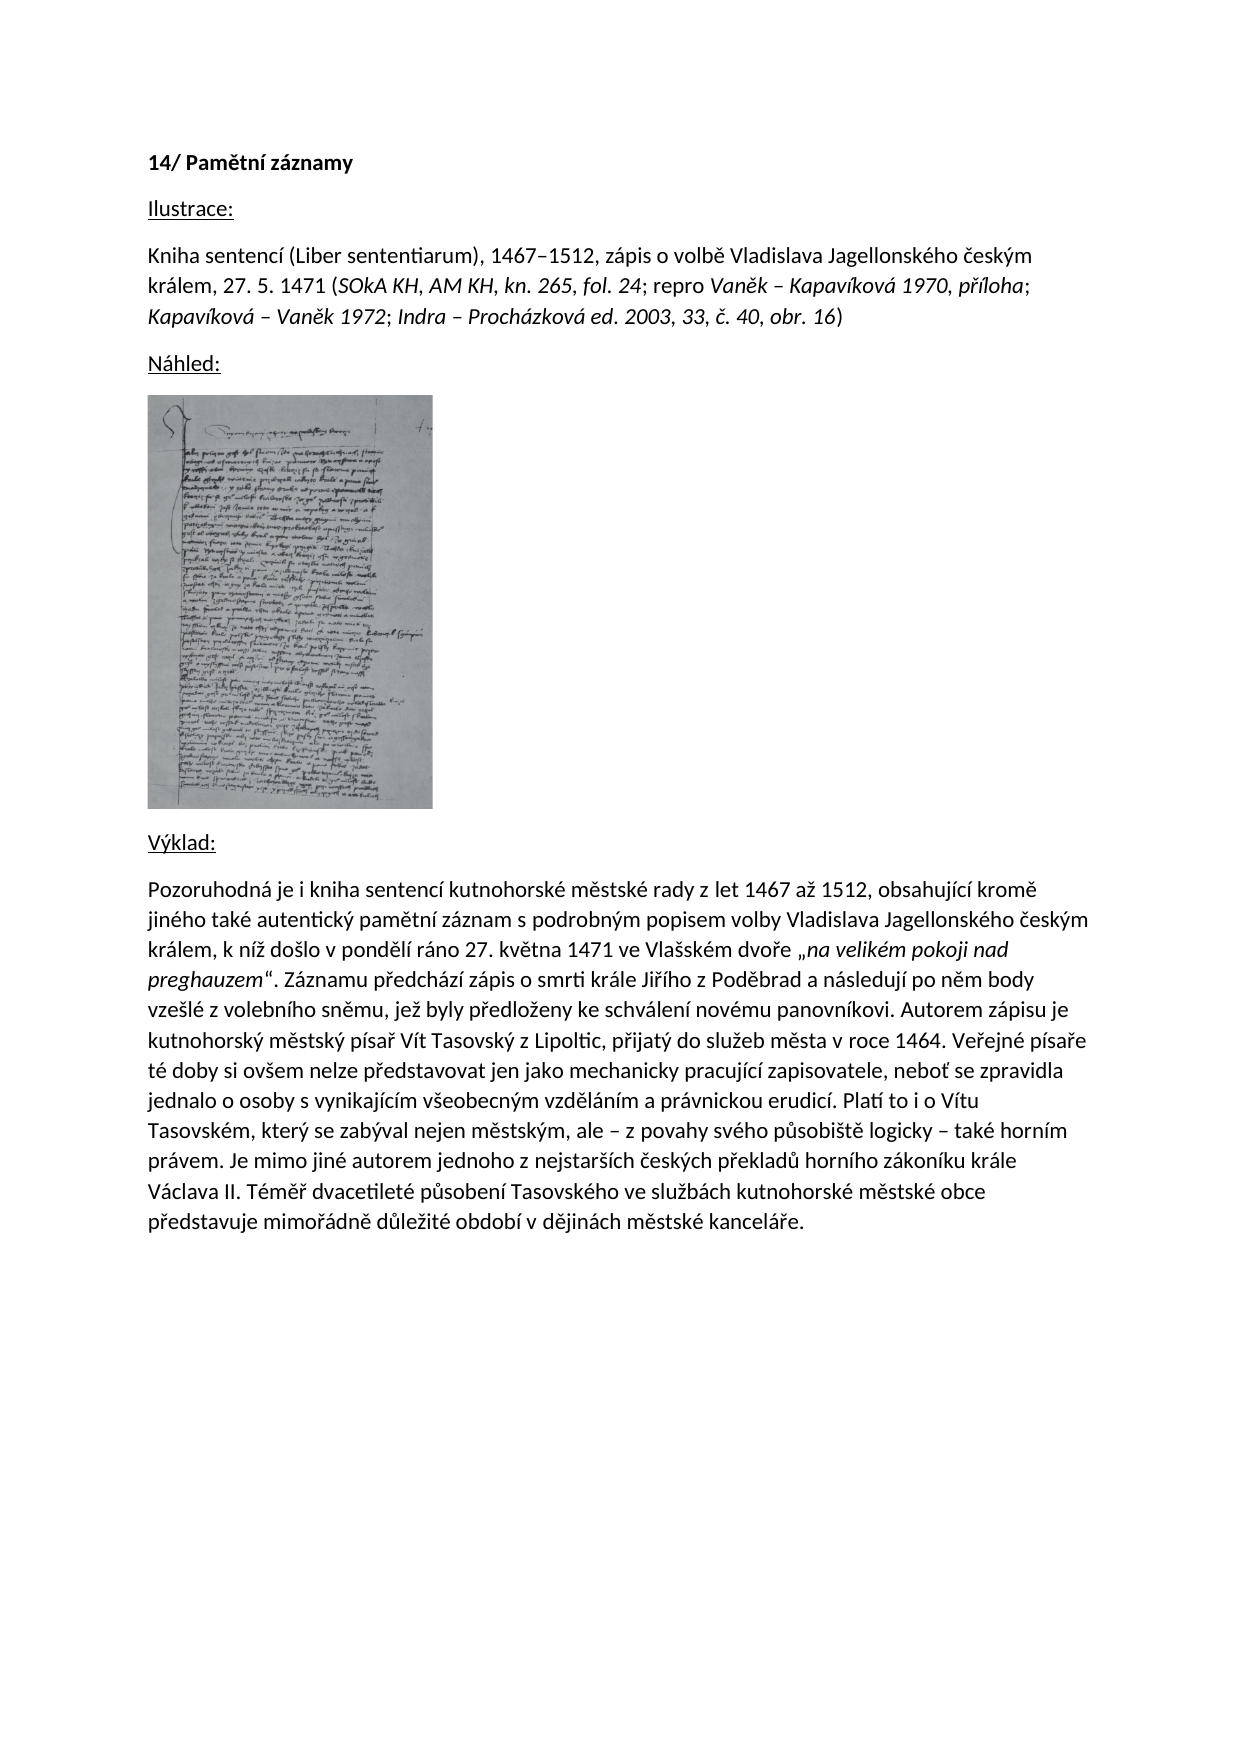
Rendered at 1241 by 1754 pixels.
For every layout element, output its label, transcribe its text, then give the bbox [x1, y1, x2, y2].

text Náhled: [148, 349, 1093, 377]
text Výklad: [148, 828, 1093, 856]
text Pozoruhodná je i kniha sentencí kutnohorské městské rady z let 1467 až 1512, obsahující kromě jiného také autentický pamětní záznam s podrobným popisem volby Vladislava Jagellonského českým králem, k níž došlo v pondělí ráno 27. května 1471 ve Vlašském dvoře „na velikém pokoji nad preghauzem“. Záznamu předchází zápis o smrti krále Jiřího z Poděbrad a následují po něm body vzešlé z volebního sněmu, jež byly předloženy ke schválení novému panovníkovi. Autorem zápisu je kutnohorský městský písař Vít Tasovský z Lipoltic, přijatý do služeb města v roce 1464. Veřejné písaře té doby si ovšem nelze představovat jen jako mechanicky pracující zapisovatele, neboť se zpravidla jednalo o osoby s vynikajícím všeobecným vzděláním a právnickou erudicí. Platí to i o Vítu Tasovském, který se zabýval nejen městským, ale – z povahy svého působiště logicky – také horním právem. Je mimo jiné autorem jednoho z nejstarších českých překladů horního zákoníku krále Václava II. Téměř dvacetileté působení Tasovského ve službách kutnohorské městské obce představuje mimořádně důležité období v dějinách městské kanceláře. [148, 875, 1093, 1235]
picture [147, 395, 433, 809]
text Ilustrace: [148, 194, 1093, 222]
text Kniha sentencí (Liber sententiarum), 1467–1512, zápis o volbě Vladislava Jagellonského českým králem, 27. 5. 1471 (SOkA KH, AM KH, kn. 265, fol. 24; repro Vaněk – Kapavíková 1970, příloha; Kapavíková – Vaněk 1972; Indra – Procházková ed. 2003, 33, č. 40, obr. 16) [148, 241, 1093, 330]
text 14/ Pamětní záznamy [148, 148, 1093, 176]
